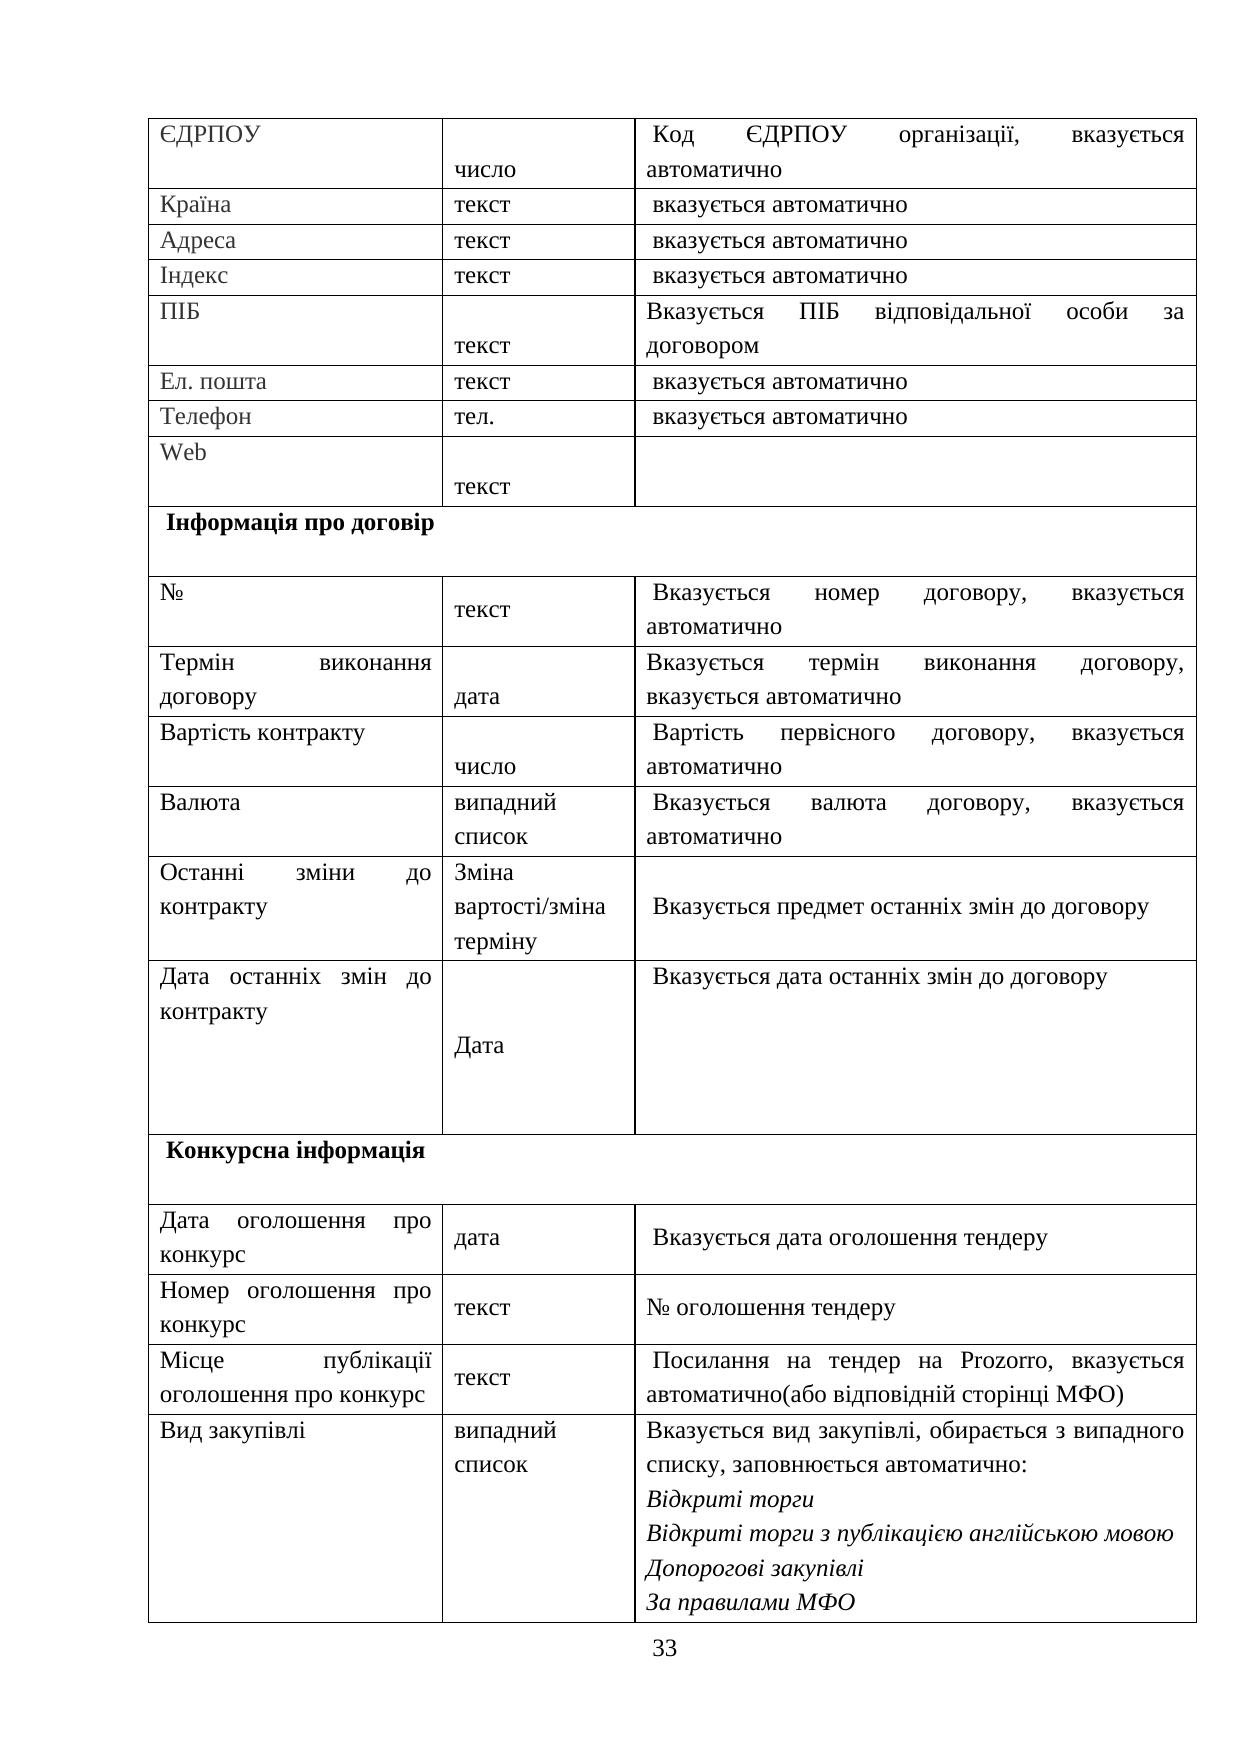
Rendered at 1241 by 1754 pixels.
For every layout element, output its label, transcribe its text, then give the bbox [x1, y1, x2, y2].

table_cell текст [443, 260, 634, 295]
table_cell Місце публікації оголошення про конкурс [149, 1345, 442, 1414]
table_cell Дата оголошення про конкурс [149, 1205, 442, 1274]
table_cell Ел. пошта [149, 366, 442, 400]
table_cell число [443, 717, 634, 786]
table_cell Останні зміни до контракту [149, 857, 442, 960]
table_cell Номер оголошення про конкурс [149, 1275, 442, 1344]
table_cell дата [443, 1205, 634, 1274]
table_cell текст [443, 366, 634, 400]
table_cell № оголошення тендеру [636, 1275, 1196, 1344]
table_cell Термін виконання договору [149, 647, 442, 716]
table_cell Вартість первісного договору, вказується автоматично [636, 717, 1196, 786]
table_cell № [149, 577, 442, 646]
table_cell Вказується дата останніх змін до договору [636, 961, 1196, 1134]
table_cell текст [443, 189, 634, 224]
table_cell Конкурсна інформація [149, 1135, 1196, 1204]
table_cell Вказується дата оголошення тендеру [636, 1205, 1196, 1274]
table_cell випадний список [443, 787, 634, 856]
table_cell текст [443, 1345, 634, 1414]
table_cell текст [443, 225, 634, 259]
table_cell вказується автоматично [636, 366, 1196, 400]
table_cell Вказується валюта договору, вказується автоматично [636, 787, 1196, 856]
table_cell Країна [149, 189, 442, 224]
table_cell Зміна вартості/зміна терміну [443, 857, 634, 960]
table_cell Валюта [149, 787, 442, 856]
table_cell дата [443, 647, 634, 716]
table_cell [636, 437, 1196, 506]
table_cell текст [443, 437, 634, 506]
table_cell вказується автоматично [636, 260, 1196, 295]
table_cell Телефон [149, 401, 442, 436]
table_cell текст [443, 1275, 634, 1344]
table_cell вказується автоматично [636, 189, 1196, 224]
table_cell Дата останніх змін до контракту [149, 961, 442, 1134]
table_cell текст [443, 296, 634, 365]
table_cell Індекс [149, 260, 442, 295]
table_cell випадний список [443, 1415, 634, 1622]
table_cell Вказується ПІБ відповідальної особи за договором [636, 296, 1196, 365]
table_cell текст [443, 577, 634, 646]
table_cell вказується автоматично [636, 225, 1196, 259]
table_cell вказується автоматично [636, 401, 1196, 436]
table_cell ЄДРПОУ [149, 119, 442, 188]
table_cell Вказується предмет останніх змін до договору [636, 857, 1196, 960]
table_cell тел. [443, 401, 634, 436]
table_cell Вид закупівлі [149, 1415, 442, 1622]
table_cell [636, 1415, 1196, 1622]
table_cell Інформація про договір [149, 507, 1196, 576]
table_cell число [443, 119, 634, 188]
table_cell Дата [443, 961, 634, 1134]
table_cell ПІБ [149, 296, 442, 365]
table_cell Web [149, 437, 442, 506]
table_cell Вартість контракту [149, 717, 442, 786]
table_cell Адреса [149, 225, 442, 259]
table_cell Код ЄДРПОУ організації, вказується автоматично [636, 119, 1196, 188]
table_cell Вказується термін виконання договору, вказується автоматично [636, 647, 1196, 716]
table_cell Вказується номер договору, вказується автоматично [636, 577, 1196, 646]
table_cell Посилання на тендер на Prozorro, вказується автоматично(або відповідній сторінці МФО) [636, 1345, 1196, 1414]
